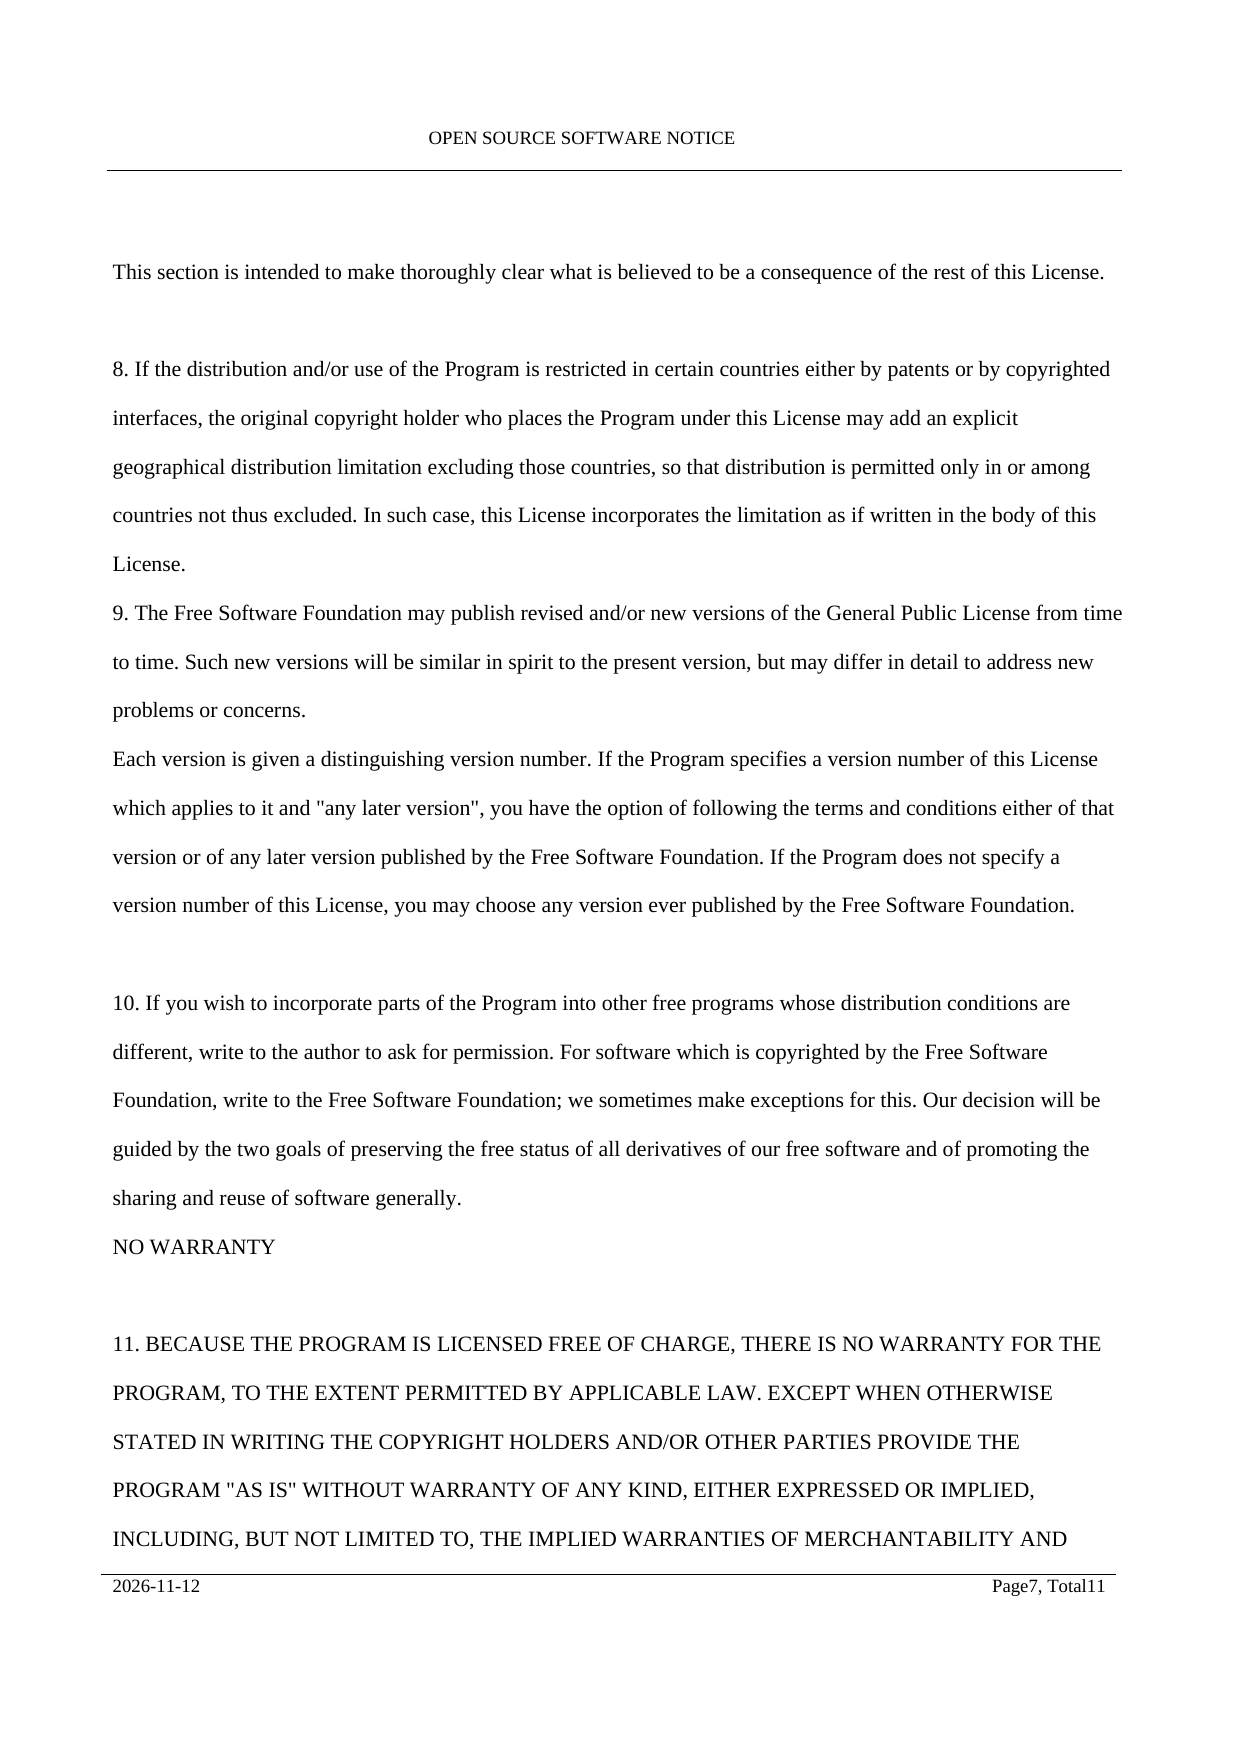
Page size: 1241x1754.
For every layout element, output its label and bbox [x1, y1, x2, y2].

text [112, 206, 1128, 1555]
